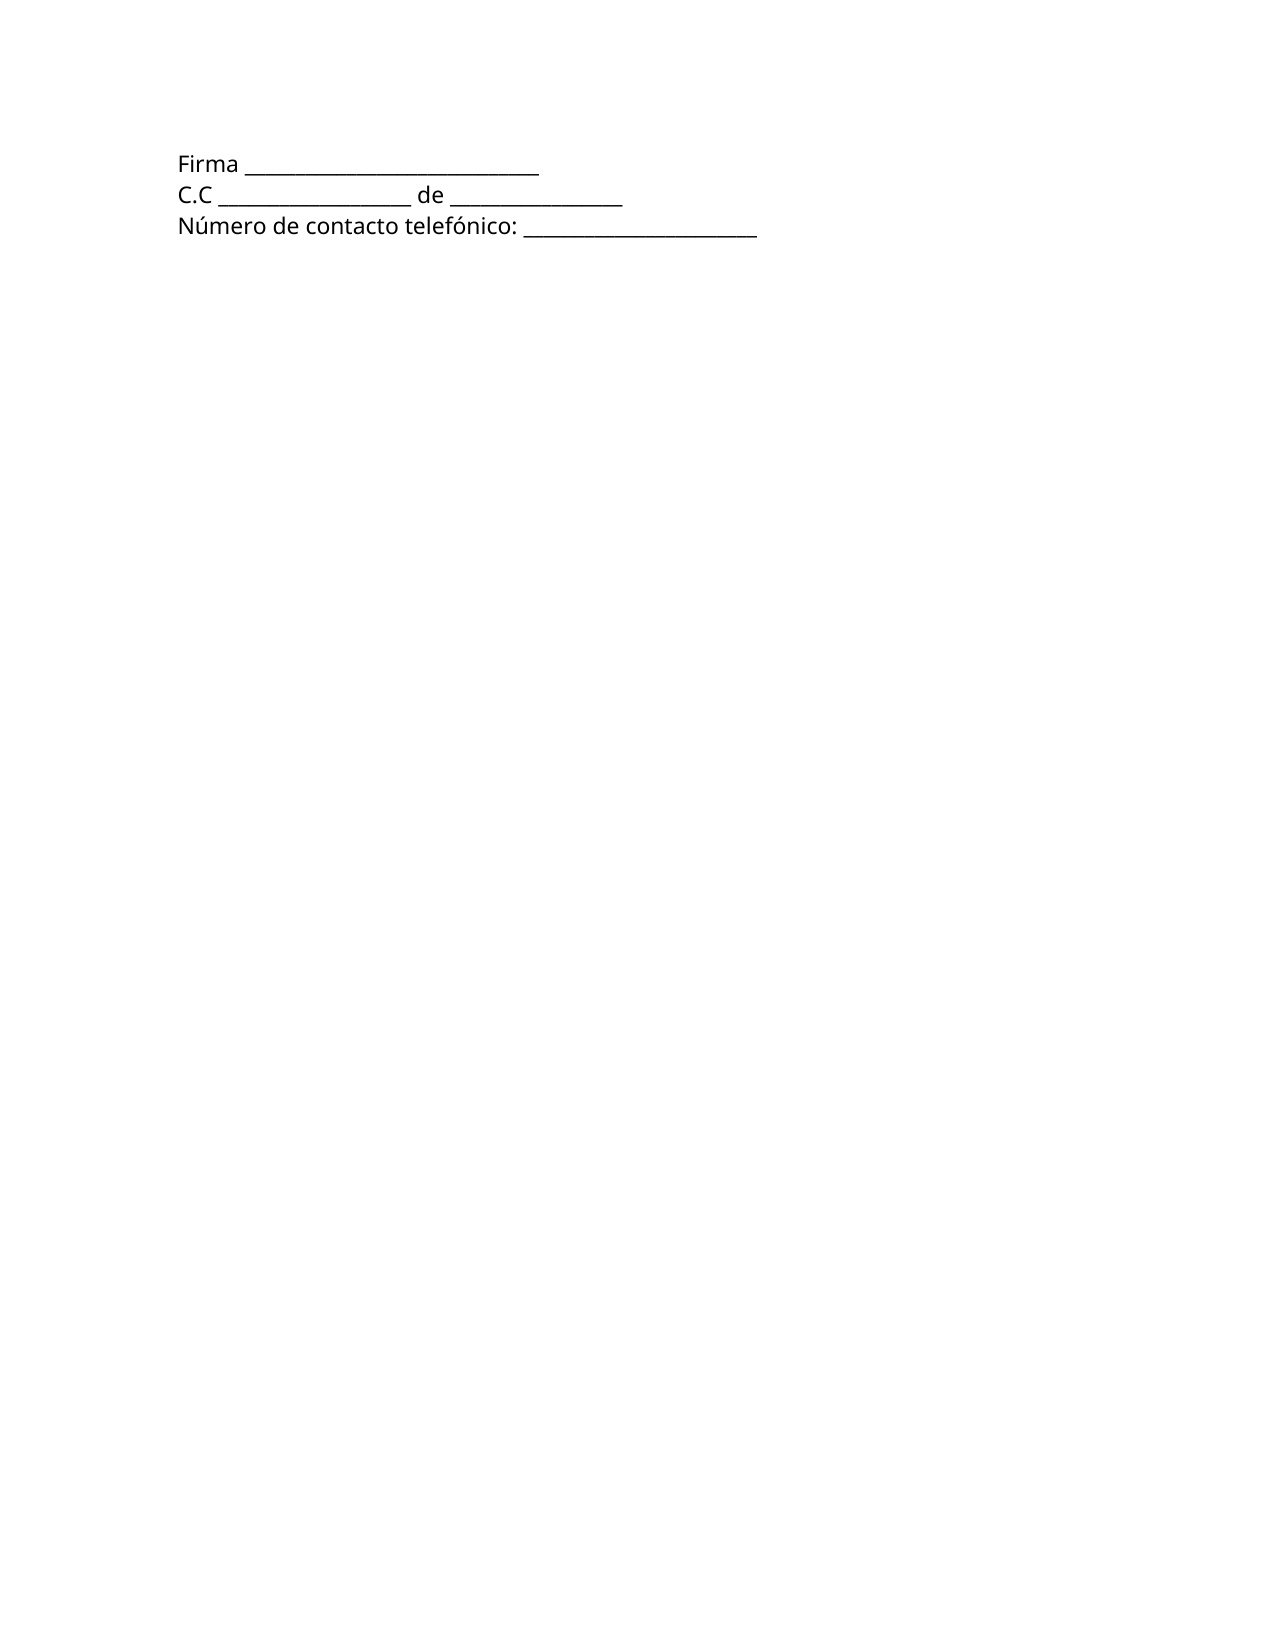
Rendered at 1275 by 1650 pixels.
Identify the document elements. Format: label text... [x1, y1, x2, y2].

text Número de contacto telefónico: _______________________ [177, 210, 1098, 241]
text C.C ___________________ de _________________ [177, 179, 1098, 210]
text Firma _____________________________ [177, 148, 1098, 179]
